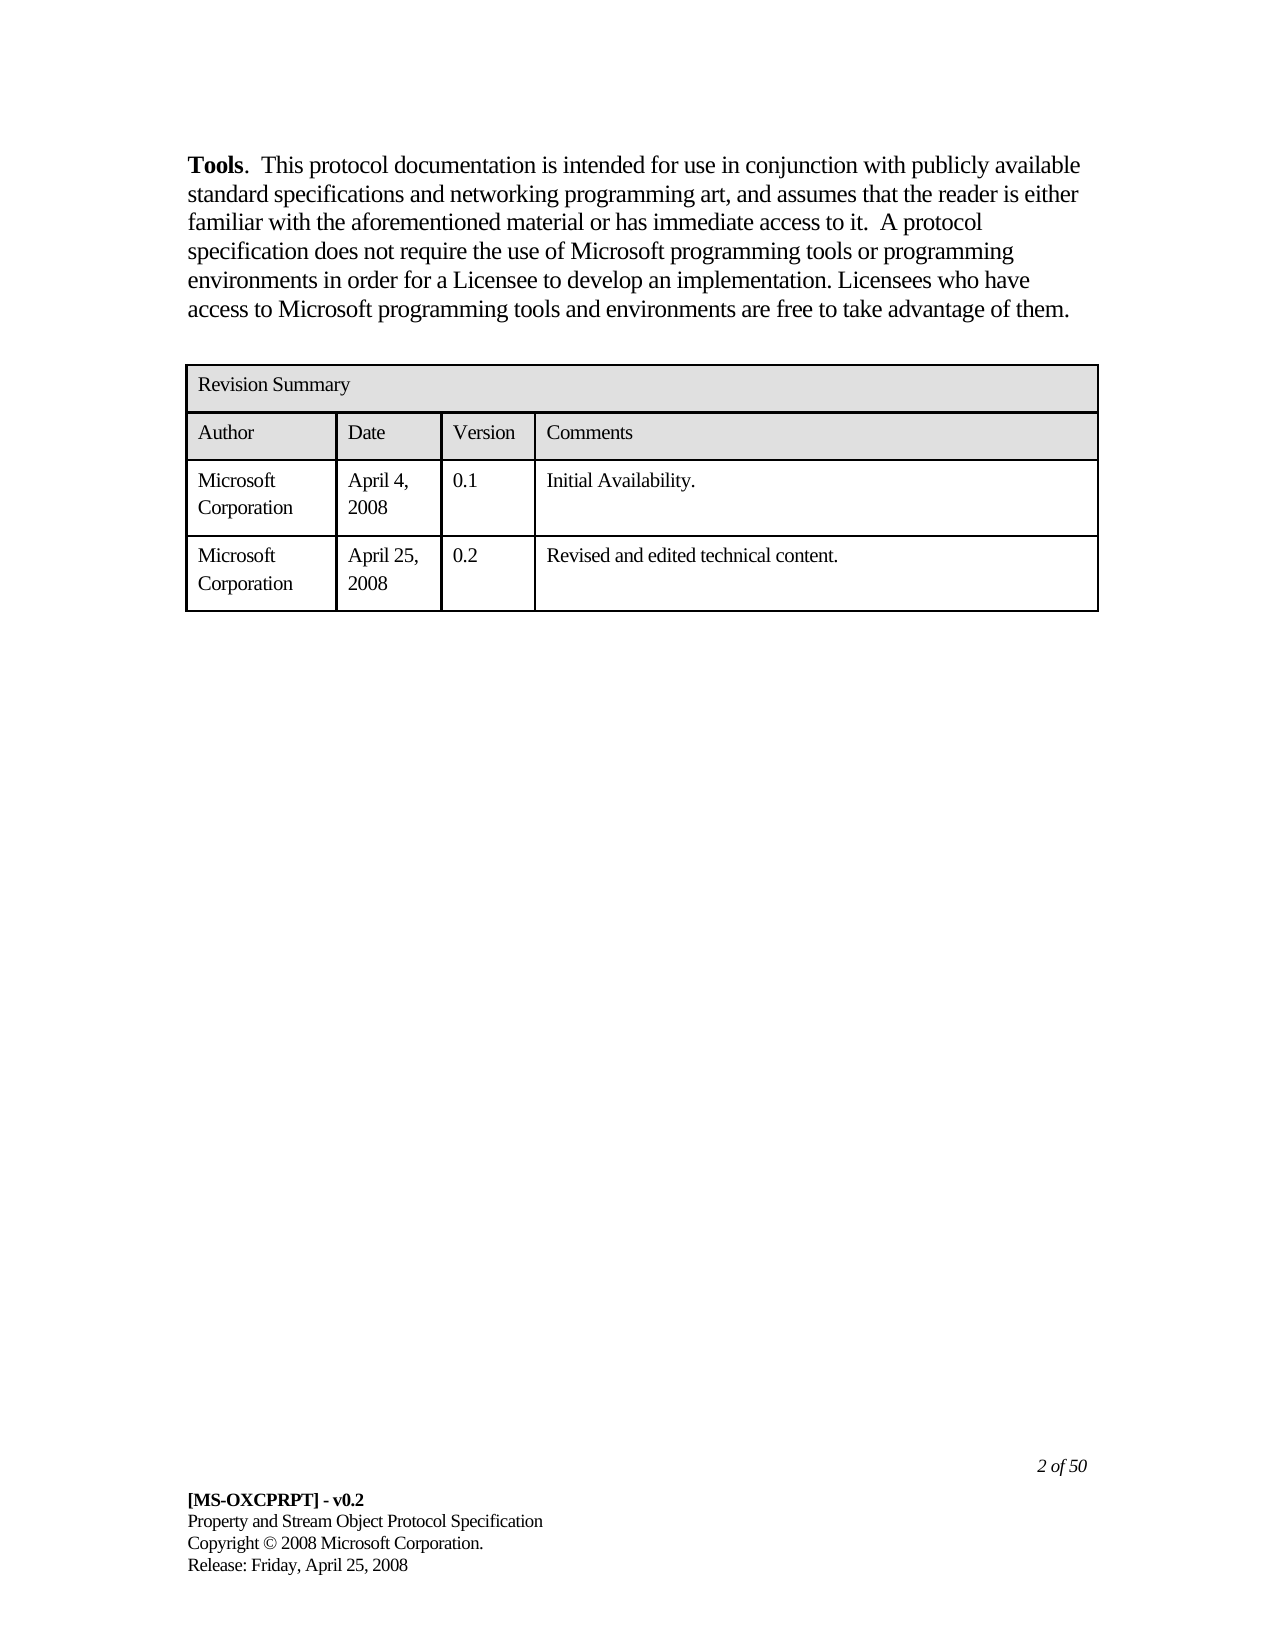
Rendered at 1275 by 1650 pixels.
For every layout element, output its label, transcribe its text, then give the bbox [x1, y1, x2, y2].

table_cell Revised and edited technical content. [536, 537, 1097, 610]
table_cell Microsoft Corporation [188, 537, 335, 610]
text Tools. This protocol documentation is intended for use in conjunction with publicly available standard specifications and networking programming art, and assumes that the reader is either familiar with the aforementioned material or has immediate access to it. A protocol specification does not require the use of Microsoft programming tools or programming environments in order for a Licensee to develop an implementation. Licensees who have access to Microsoft programming tools and environments are free to take advantage of them. [187, 150, 1087, 322]
table_cell Author [188, 414, 335, 459]
table_cell April 4, 2008 [338, 461, 440, 534]
table_header Revision Summary [188, 366, 1097, 411]
table_cell Comments [536, 414, 1097, 459]
table_cell Version [443, 414, 534, 459]
table_cell Date [338, 414, 440, 459]
table_cell 0.1 [443, 461, 534, 534]
table_cell Initial Availability. [536, 461, 1097, 534]
table_cell 0.2 [443, 537, 534, 610]
table_cell Microsoft Corporation [188, 461, 335, 534]
table_cell April 25, 2008 [338, 537, 440, 610]
